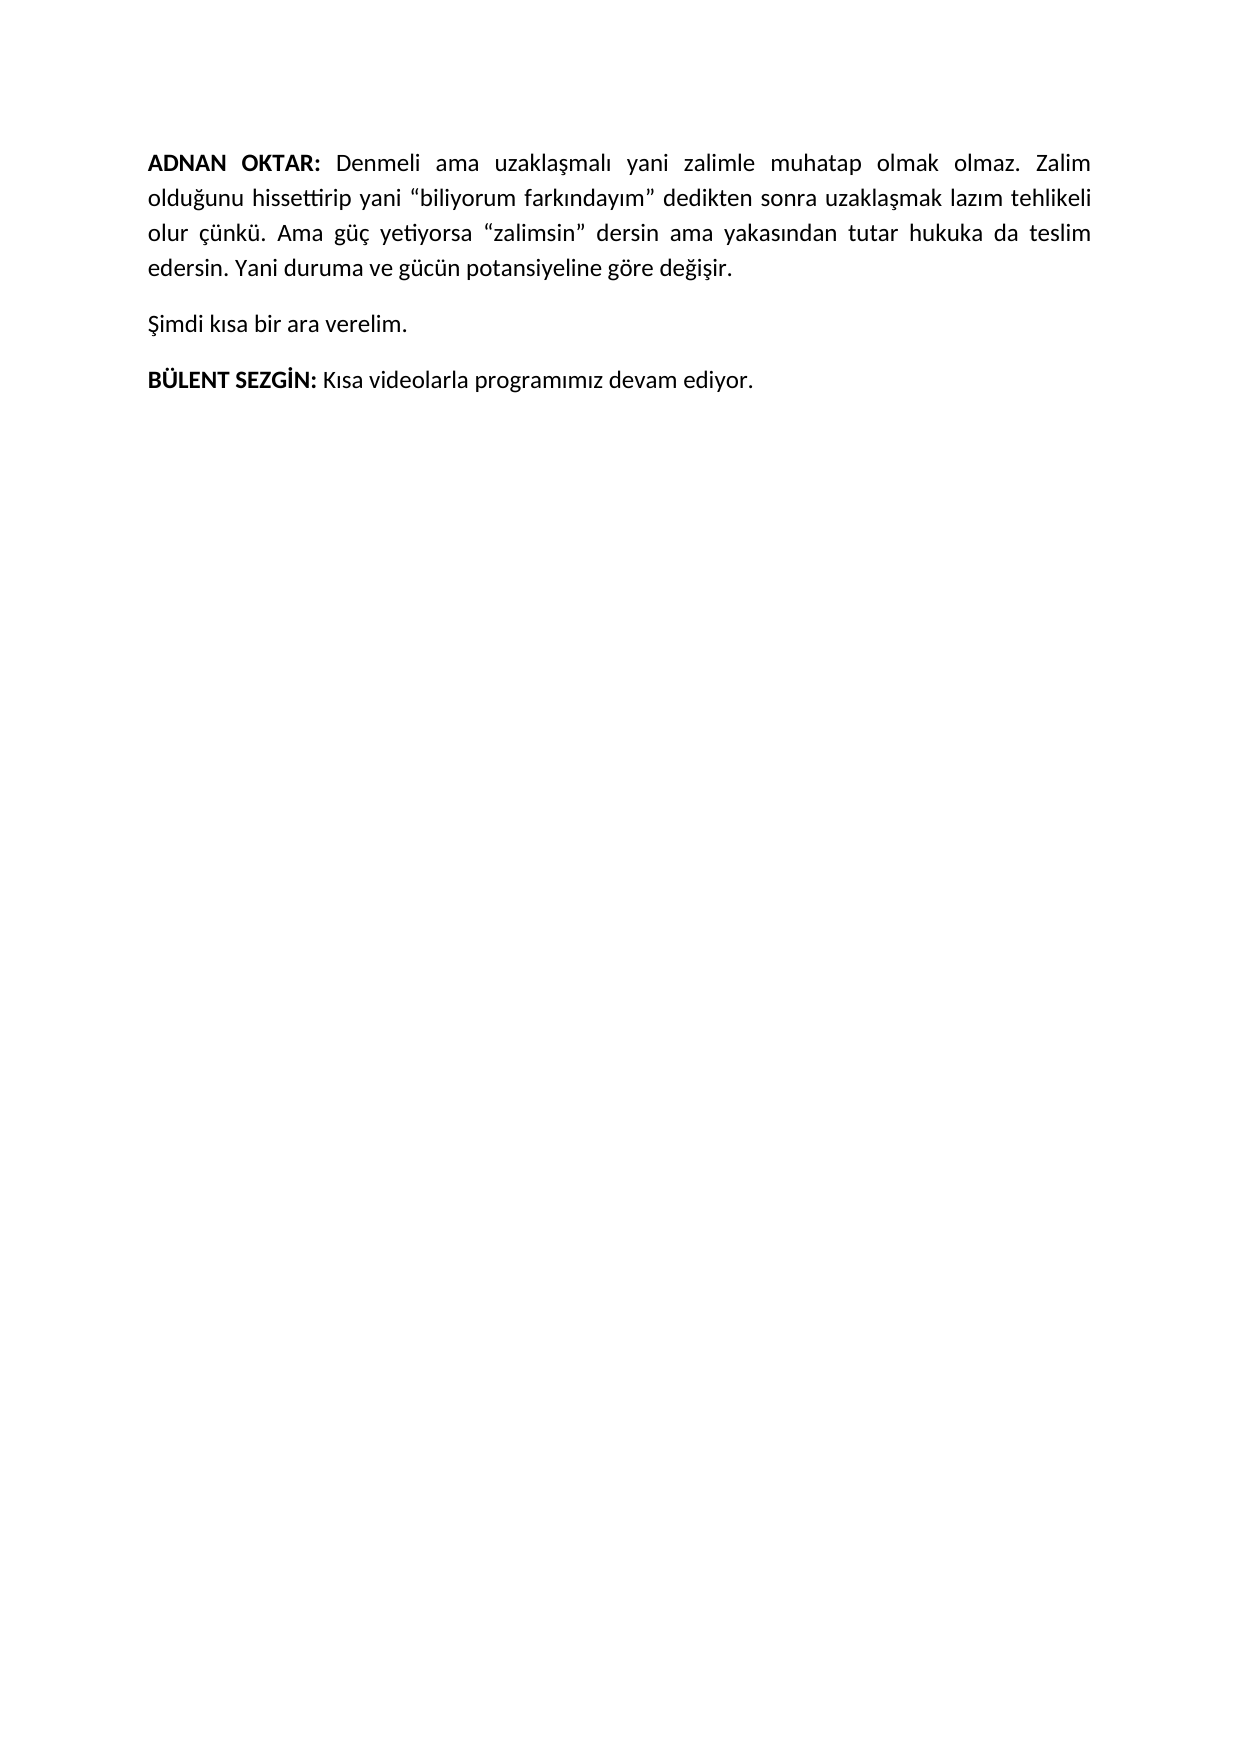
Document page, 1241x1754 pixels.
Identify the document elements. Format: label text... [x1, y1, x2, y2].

text BÜLENT SEZGİN: Kısa videolarla programımız devam ediyor. [148, 364, 1093, 395]
text ADNAN OKTAR: Denmeli ama uzaklaşmalı yani zalimle muhatap olmak olmaz. Zalim olduğunu hissettirip yani “biliyorum farkındayım” dedikten sonra uzaklaşmak lazım tehlikeli olur çünkü. Ama güç yetiyorsa “zalimsin” dersin ama yakasından tutar hukuka da teslim edersin. Yani duruma ve gücün potansiyeline göre değişir. [148, 148, 1093, 283]
text Şimdi kısa bir ara verelim. [148, 308, 1093, 339]
